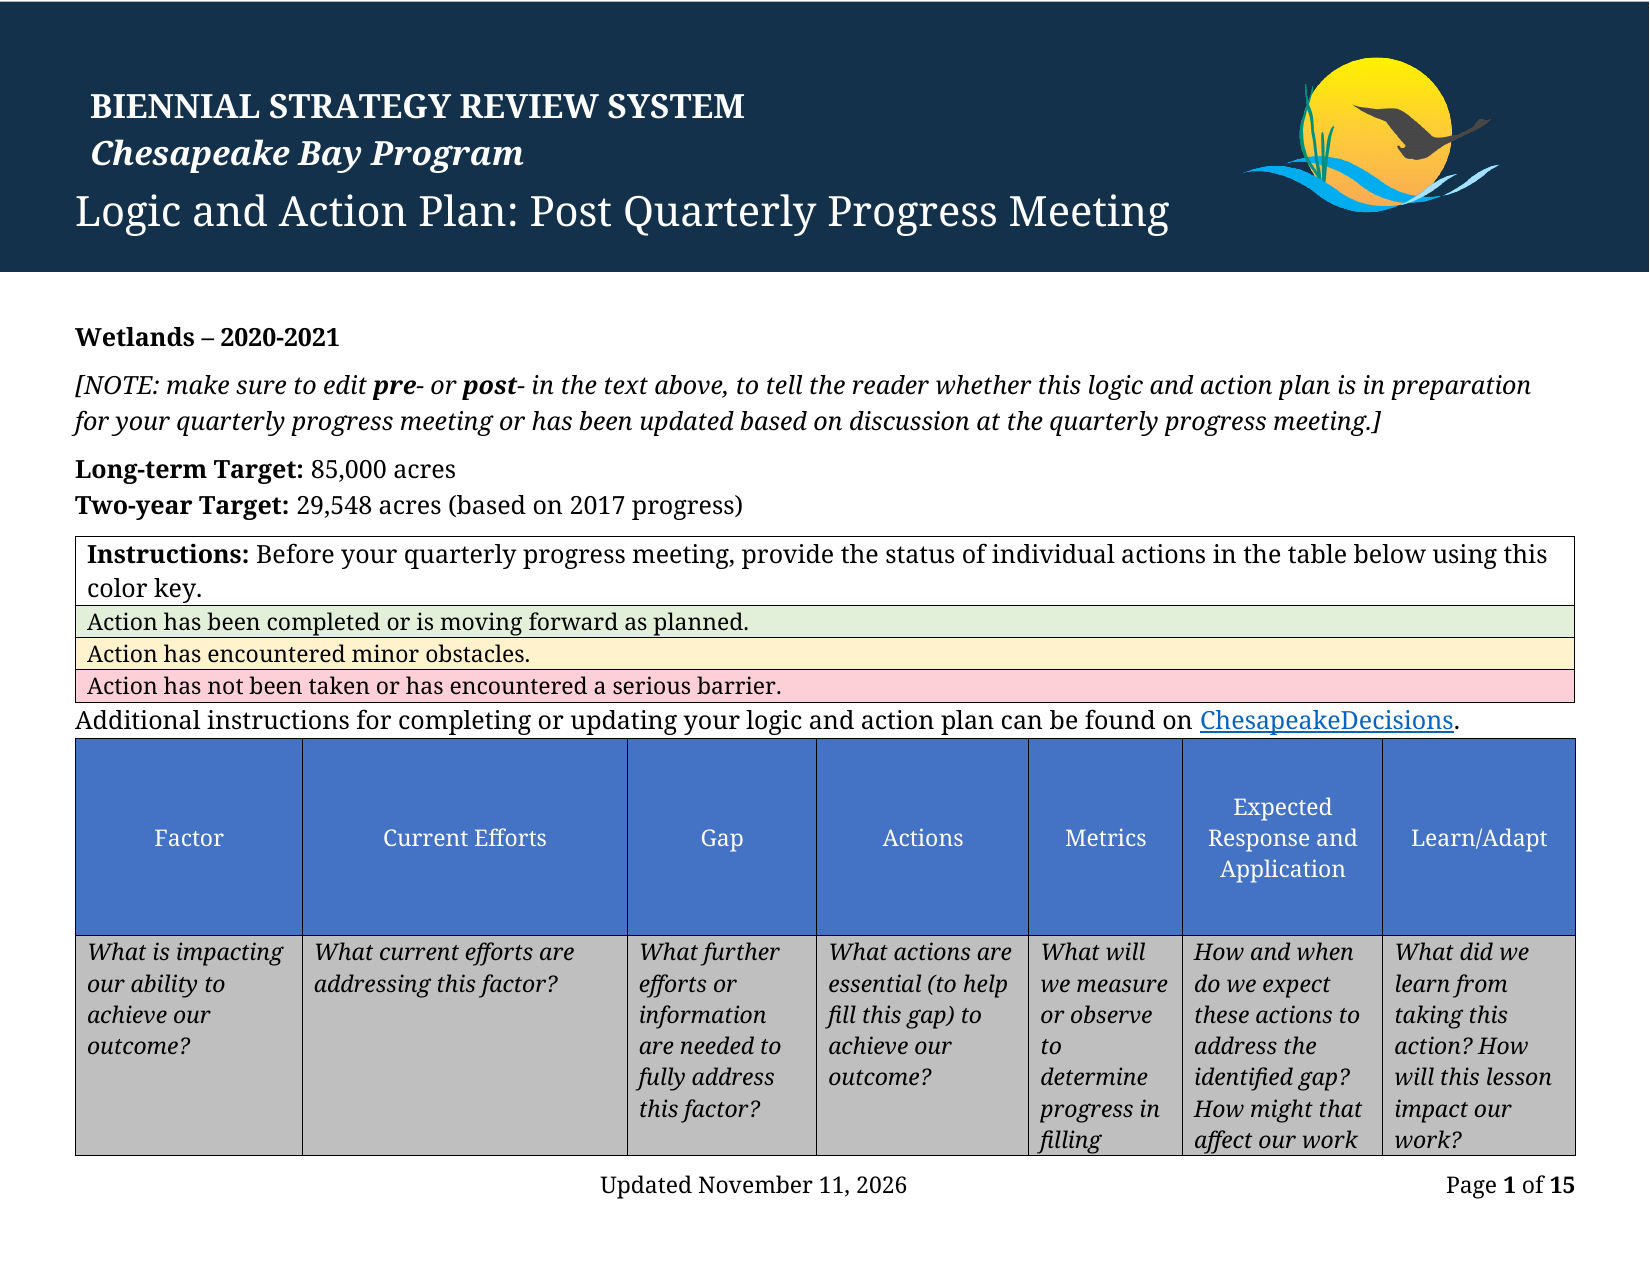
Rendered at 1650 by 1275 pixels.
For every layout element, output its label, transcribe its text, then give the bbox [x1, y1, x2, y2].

table_header Factor [76, 739, 302, 935]
table_cell What further efforts or information are needed to fully address this factor? [628, 936, 816, 1155]
table_header Current Efforts [303, 739, 627, 935]
table_cell How and when do we expect these actions to address the identified gap? How might that affect our work going forward? [1183, 936, 1382, 1155]
table_cell Action has been completed or is moving forward as planned. [76, 606, 1574, 637]
text Long-term Target: 85,000 acres [75, 452, 1575, 486]
table_header Metrics [1029, 739, 1182, 935]
text Two-year Target: 29,548 acres (based on 2017 progress) [75, 487, 1575, 521]
text Additional instructions for completing or updating your logic and action plan can be found on ChesapeakeDecisions. [75, 703, 1575, 737]
table_cell What did we learn from taking this action? How will this lesson impact our work? [1383, 936, 1575, 1155]
picture [1240, 54, 1501, 182]
table_cell What will we measure or observe to determine progress in filling identified gap? [1029, 936, 1182, 1155]
table_header Instructions: Before your quarterly progress meeting, provide the status of individual actions in the table below using this color key. [76, 537, 1574, 605]
text Logic and Action Plan: Post Quarterly Progress Meeting [75, 182, 1575, 239]
text [NOTE: make sure to edit pre- or post- in the text above, to tell the reader whether this logic and action plan is in preparation for your quarterly progress meeting or has been updated based on discussion at the quarterly progress meeting.] [75, 368, 1575, 437]
table_cell What actions are essential (to help fill this gap) to achieve our outcome? [817, 936, 1028, 1155]
table_cell What current efforts are addressing this factor? [303, 936, 627, 1155]
table_cell Action has encountered minor obstacles. [76, 638, 1574, 669]
table_header Actions [817, 739, 1028, 935]
table_header Expected Response and Application [1183, 739, 1382, 935]
text Wetlands – 2020-2021 [75, 319, 1575, 353]
table_cell What is impacting our ability to achieve our outcome? [76, 936, 302, 1155]
table_cell Action has not been taken or has encountered a serious barrier. [76, 670, 1574, 702]
table_header Learn/Adapt [1383, 739, 1575, 935]
table_header Gap [628, 739, 816, 935]
